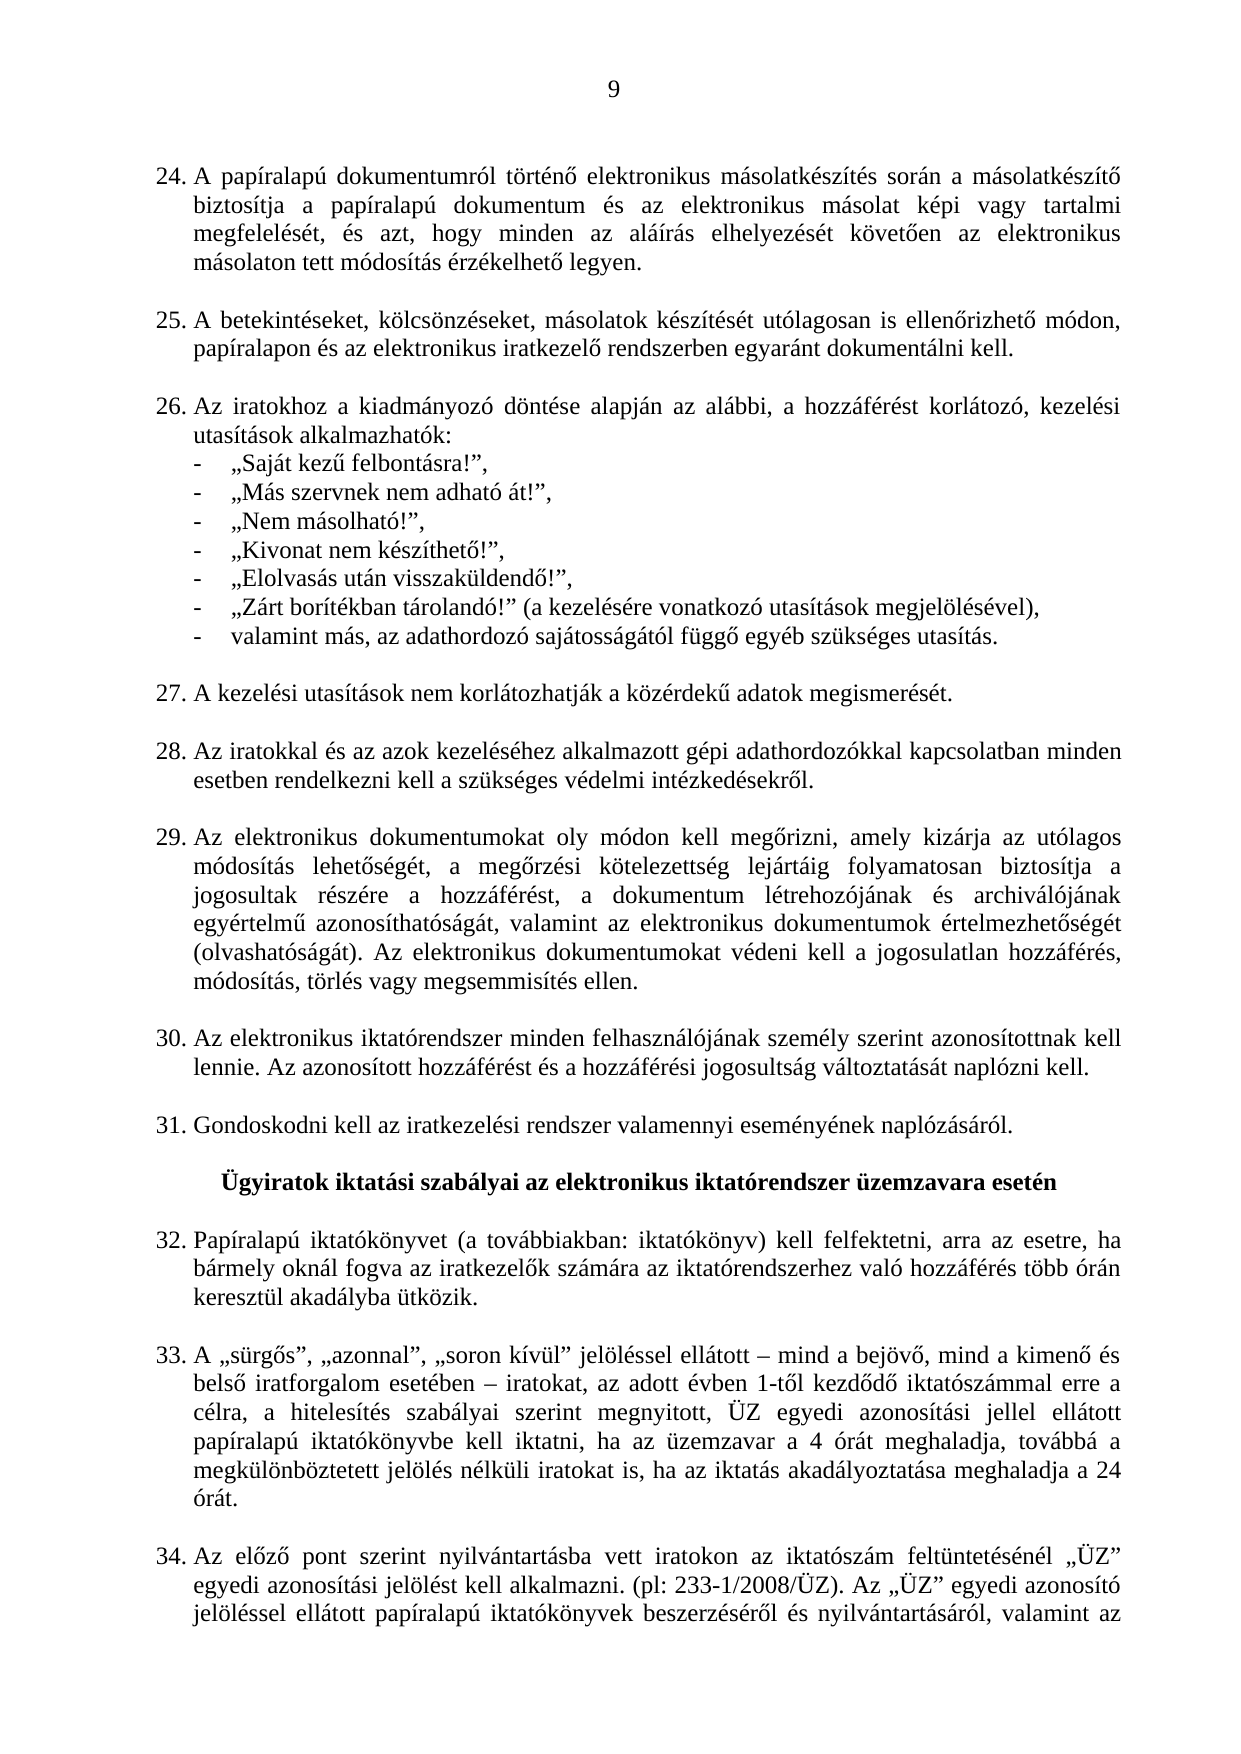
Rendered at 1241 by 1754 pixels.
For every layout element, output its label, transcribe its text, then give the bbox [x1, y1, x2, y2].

list Az elektronikus dokumentumokat oly módon kell megőrizni, amely kizárja az utólagos módosítás lehetőségét, a megőrzési kötelezettség lejártáig folyamatosan biztosítja a jogosultak részére a hozzáférést, a dokumentum létrehozójának és archiválójának egyértelmű azonosíthatóságát, valamint az elektronikus dokumentumok értelmezhetőségét (olvashatóságát). Az elektronikus dokumentumokat védeni kell a jogosulatlan hozzáférés, módosítás, törlés vagy megsemmisítés ellen. [156, 822, 1122, 995]
text Ügyiratok iktatási szabályai az elektronikus iktatórendszer üzemzavara esetén [156, 1167, 1122, 1196]
list „Más szervnek nem adható át!”, [193, 477, 1122, 506]
list valamint más, az adathordozó sajátosságától függő egyéb szükséges utasítás. [193, 621, 1122, 650]
list A kezelési utasítások nem korlátozhatják a közérdekű adatok megismerését. [156, 678, 1122, 707]
list „Elolvasás után visszaküldendő!”, [193, 563, 1122, 592]
list Az iratokkal és az azok kezeléséhez alkalmazott gépi adathordozókkal kapcsolatban minden esetben rendelkezni kell a szükséges védelmi intézkedésekről. [156, 736, 1122, 793]
list „Kivonat nem készíthető!”, [193, 535, 1122, 563]
list „Saját kezű felbontásra!”, [193, 448, 1122, 477]
list Papíralapú iktatókönyvet (a továbbiakban: iktatókönyv) kell felfektetni, arra az esetre, ha bármely oknál fogva az iratkezelők számára az iktatórendszerhez való hozzáférés több órán keresztül akadályba ütközik. [156, 1225, 1122, 1311]
list Az iratokhoz a kiadmányozó döntése alapján az alábbi, a hozzáférést korlátozó, kezelési utasítások alkalmazhatók: [156, 391, 1122, 448]
list A „sürgős”, „azonnal”, „soron kívül” jelöléssel ellátott – mind a bejövő, mind a kimenő és belső iratforgalom esetében – iratokat, az adott évben 1-től kezdődő iktatószámmal erre a célra, a hitelesítés szabályai szerint megnyitott, ÜZ egyedi azonosítási jellel ellátott papíralapú iktatókönyvbe kell iktatni, ha az üzemzavar a 4 órát meghaladja, továbbá a megkülönböztetett jelölés nélküli iratokat is, ha az iktatás akadályoztatása meghaladja a 24 órát. [156, 1340, 1122, 1512]
list „Nem másolható!”, [193, 506, 1122, 535]
list Gondoskodni kell az iratkezelési rendszer valamennyi eseményének naplózásáról. [156, 1110, 1122, 1138]
list A papíralapú dokumentumról történő elektronikus másolatkészítés során a másolatkészítő biztosítja a papíralapú dokumentum és az elektronikus másolat képi vagy tartalmi megfelelését, és azt, hogy minden az aláírás elhelyezését követően az elektronikus másolaton tett módosítás érzékelhető legyen. [156, 161, 1122, 276]
list Az elektronikus iktatórendszer minden felhasználójának személy szerint azonosítottnak kell lennie. Az azonosított hozzáférést és a hozzáférési jogosultság változtatását naplózni kell. [156, 1023, 1122, 1081]
list „Zárt borítékban tárolandó!” (a kezelésére vonatkozó utasítások megjelölésével), [193, 592, 1122, 621]
list A betekintéseket, kölcsönzéseket, másolatok készítését utólagosan is ellenőrizhető módon, papíralapon és az elektronikus iratkezelő rendszerben egyaránt dokumentálni kell. [156, 305, 1122, 362]
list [156, 1541, 1122, 1627]
